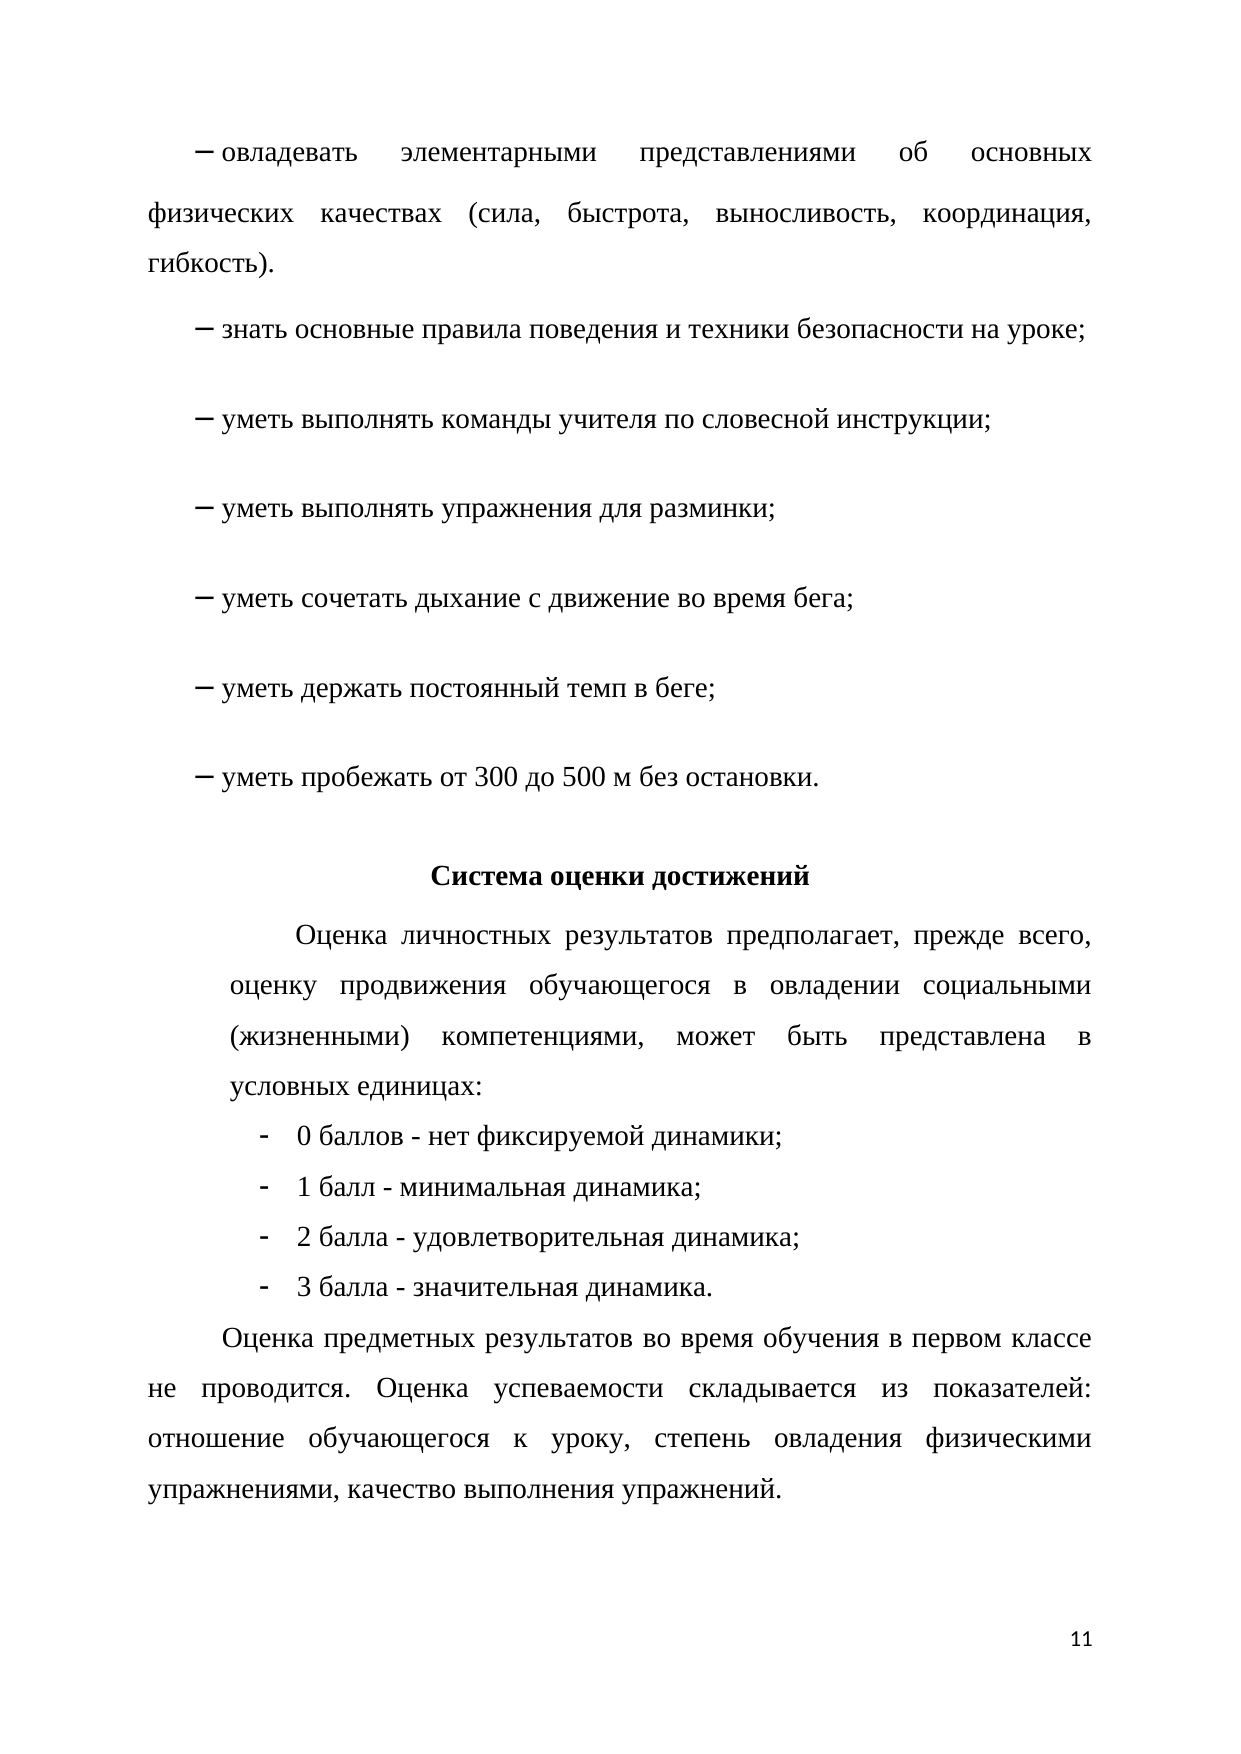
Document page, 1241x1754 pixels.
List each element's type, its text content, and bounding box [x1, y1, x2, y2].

list уметь выполнять команды учителя по словесной инструкции; [148, 385, 1092, 445]
list уметь пробежать от 300 до 500 м без остановки. [148, 744, 1092, 803]
list 0 баллов - нет фиксируемой динамики; [259, 1118, 1092, 1152]
list овладевать элементарными представлениями об основных физических качествах (сила, быстрота, выносливость, координация, гибкость). [148, 118, 1092, 278]
list Оценка личностных результатов предполагает, прежде всего, оценку продвижения обучающегося в овладении социальными (жизненными) компетенциями, может быть представлена в условных единицах: [229, 917, 1092, 1101]
list 2 балла - удовлетворительная динамика; [259, 1219, 1092, 1253]
list уметь держать постоянный темп в беге; [148, 654, 1092, 714]
text Оценка предметных результатов во время обучения в первом классе не проводится. Оценка успеваемости складывается из показателей: отношение обучающегося к уроку, степень овладения физическими упражнениями, качество выполнения упражнений. [148, 1320, 1092, 1504]
list знать основные правила поведения и техники безопасности на уроке; [148, 295, 1092, 355]
list 3 балла - значительная динамика. [259, 1269, 1092, 1303]
text Система оценки достижений [148, 858, 1092, 892]
list 1 балл - минимальная динамика; [259, 1169, 1092, 1202]
list уметь сочетать дыхание с движение во время бега; [148, 564, 1092, 624]
list уметь выполнять упражнения для разминки; [148, 475, 1092, 534]
